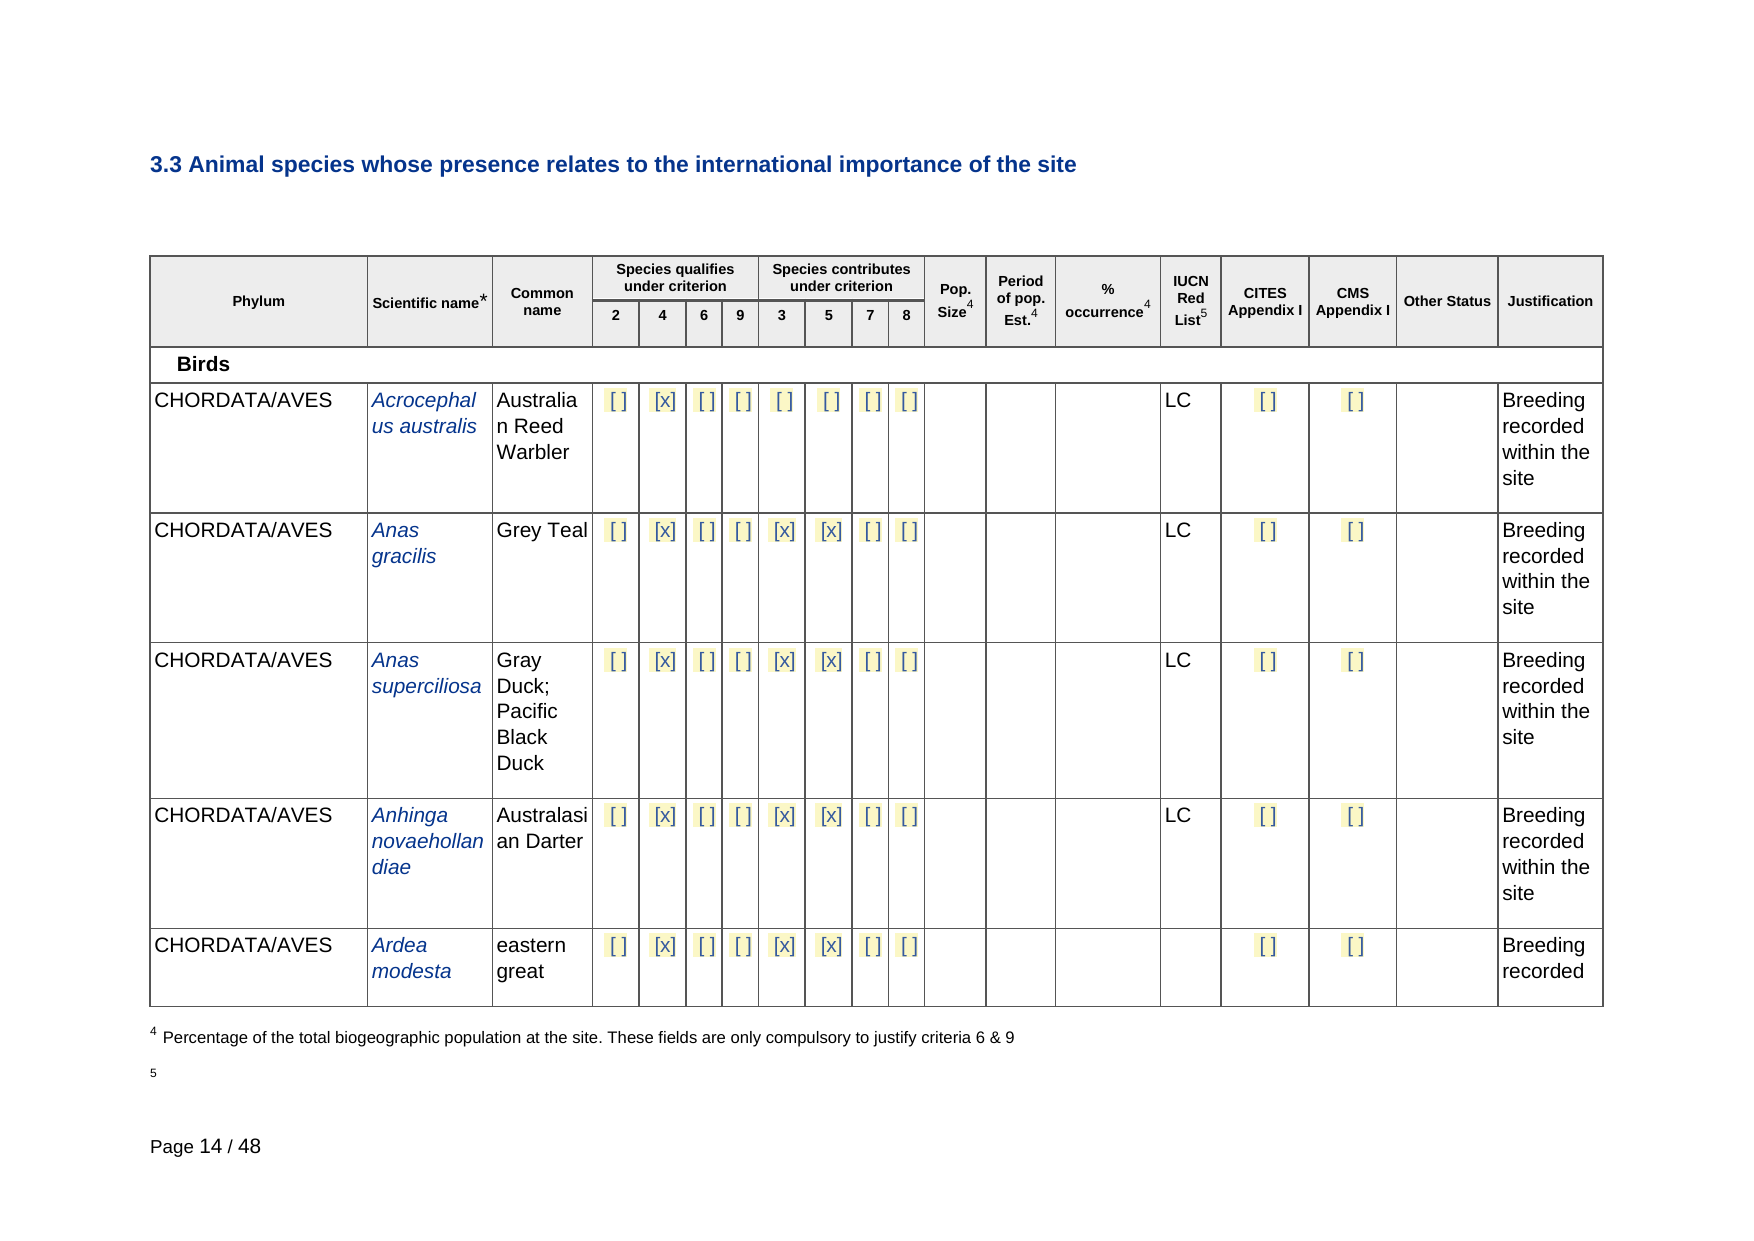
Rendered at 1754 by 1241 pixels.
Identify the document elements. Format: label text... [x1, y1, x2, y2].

table_cell [ ] [1222, 799, 1308, 927]
table_cell [ ] [1222, 514, 1308, 642]
table_header CMS Appendix I [1310, 257, 1396, 346]
table_cell [ ] [1222, 643, 1308, 798]
table_cell Acrocephalus australis [368, 384, 492, 512]
table_cell [1056, 384, 1160, 512]
table_cell [ ] [1310, 643, 1396, 798]
table_cell [ ] [687, 799, 721, 927]
table_cell [1056, 643, 1160, 798]
table_cell [ ] [853, 643, 888, 798]
table_cell [1056, 799, 1160, 927]
table_cell [987, 384, 1055, 512]
table_cell [1056, 514, 1160, 642]
table_cell 7 [853, 302, 888, 346]
table_header Period of pop. Est.4 [987, 257, 1055, 346]
table_cell [x] [806, 799, 851, 927]
table_cell [ ] [723, 514, 758, 642]
table_cell Birds [151, 348, 1602, 382]
table_cell [925, 799, 985, 927]
table_cell 8 [889, 302, 924, 346]
table_cell Chordata/Aves [151, 643, 367, 798]
table_cell [ ] [593, 514, 638, 642]
table_cell [1161, 929, 1220, 1006]
table_cell [ ] [889, 384, 924, 512]
table_cell 6 [687, 302, 721, 346]
table_cell [x] [759, 799, 804, 927]
table_cell 3 [759, 302, 804, 346]
table_cell Anas superciliosa [368, 643, 492, 798]
table_cell [ ] [687, 929, 721, 1006]
table_cell 5 [806, 302, 851, 346]
table_cell [x] [759, 643, 804, 798]
table_cell Anhinga novaehollandiae [368, 799, 492, 927]
table_header CITES Appendix I [1222, 257, 1308, 346]
table_cell [ ] [593, 384, 638, 512]
table_cell [ ] [1310, 929, 1396, 1006]
table_cell [ ] [853, 929, 888, 1006]
table_cell [1397, 643, 1497, 798]
table_cell [ ] [889, 643, 924, 798]
table_cell [ ] [759, 384, 804, 512]
table_cell [ ] [723, 643, 758, 798]
table_cell [1056, 929, 1160, 1006]
table_header Scientific name* [368, 257, 492, 346]
table_cell Chordata/Aves [151, 799, 367, 927]
table_header Phylum [151, 257, 367, 346]
table_cell Anas gracilis [368, 514, 492, 642]
table_cell [x] [640, 384, 685, 512]
table_cell [ ] [723, 929, 758, 1006]
table_cell [987, 799, 1055, 927]
table_header Species contributes under criterion [759, 257, 924, 298]
table_header Justification [1499, 257, 1602, 346]
table_cell [1397, 929, 1497, 1006]
table_cell [925, 514, 985, 642]
table_cell [x] [640, 514, 685, 642]
table_cell Chordata/Aves [151, 384, 367, 512]
table_cell [ ] [889, 799, 924, 927]
table_cell [987, 643, 1055, 798]
table_cell [x] [759, 929, 804, 1006]
table_cell LC [1161, 514, 1220, 642]
table_header Species qualifies under criterion [593, 257, 758, 298]
table_header Common name [493, 257, 592, 346]
table_cell Ardea modesta [368, 929, 492, 1006]
table_cell [ ] [687, 643, 721, 798]
table_cell eastern great egret [493, 929, 592, 1006]
table_cell Australian Reed Warbler [493, 384, 592, 512]
table_cell [x] [640, 643, 685, 798]
table_cell [ ] [593, 643, 638, 798]
table_cell [ ] [853, 799, 888, 927]
table_cell Chordata/Aves [151, 929, 367, 1006]
table_cell [ ] [687, 514, 721, 642]
table_cell [ ] [1310, 514, 1396, 642]
table_header Other Status [1397, 257, 1497, 346]
table_cell [x] [640, 799, 685, 927]
table_header % occurrence4 [1056, 257, 1160, 346]
table_cell Grey Teal [493, 514, 592, 642]
table_cell [ ] [723, 384, 758, 512]
table_cell Breeding recorded within the site [1499, 643, 1602, 798]
table_cell [ ] [687, 384, 721, 512]
table_cell 9 [723, 302, 758, 346]
table_cell [ ] [1222, 929, 1308, 1006]
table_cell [1499, 929, 1602, 1006]
table_cell Breeding recorded within the site [1499, 514, 1602, 642]
table_cell [ ] [593, 929, 638, 1006]
table_cell LC [1161, 643, 1220, 798]
table_cell [987, 929, 1055, 1006]
table_cell Australasian Darter [493, 799, 592, 927]
table_cell [ ] [723, 799, 758, 927]
table_cell [ ] [889, 514, 924, 642]
table_cell [1397, 514, 1497, 642]
table_cell [x] [806, 643, 851, 798]
table_cell Chordata/Aves [151, 514, 367, 642]
table_cell [x] [640, 929, 685, 1006]
table_cell Gray Duck; Pacific Black Duck [493, 643, 592, 798]
table_cell [ ] [1310, 799, 1396, 927]
table_cell [1397, 384, 1497, 512]
table_cell [x] [806, 929, 851, 1006]
table_cell 2 [593, 302, 638, 346]
table_header Pop. Size [925, 257, 985, 346]
table_header IUCN Red List [1161, 257, 1220, 346]
table_cell LC [1161, 384, 1220, 512]
table_cell [ ] [889, 929, 924, 1006]
table_cell [x] [759, 514, 804, 642]
table_cell [ ] [853, 384, 888, 512]
table_cell Breeding recorded within the site [1499, 799, 1602, 927]
table_cell Breeding recorded within the site [1499, 384, 1602, 512]
table_cell [ ] [853, 514, 888, 642]
table_cell [925, 929, 985, 1006]
table_cell [925, 643, 985, 798]
table_cell [1397, 799, 1497, 927]
table_cell [ ] [1222, 384, 1308, 512]
table_cell [925, 384, 985, 512]
table_cell LC [1161, 799, 1220, 927]
table_cell [987, 514, 1055, 642]
text 3.3 Animal species whose presence relates to the international importance of the site [150, 151, 1604, 177]
table_cell [ ] [806, 384, 851, 512]
table_cell [x] [806, 514, 851, 642]
table_cell [ ] [1310, 384, 1396, 512]
table_cell [ ] [593, 799, 638, 927]
table_cell 4 [640, 302, 685, 346]
